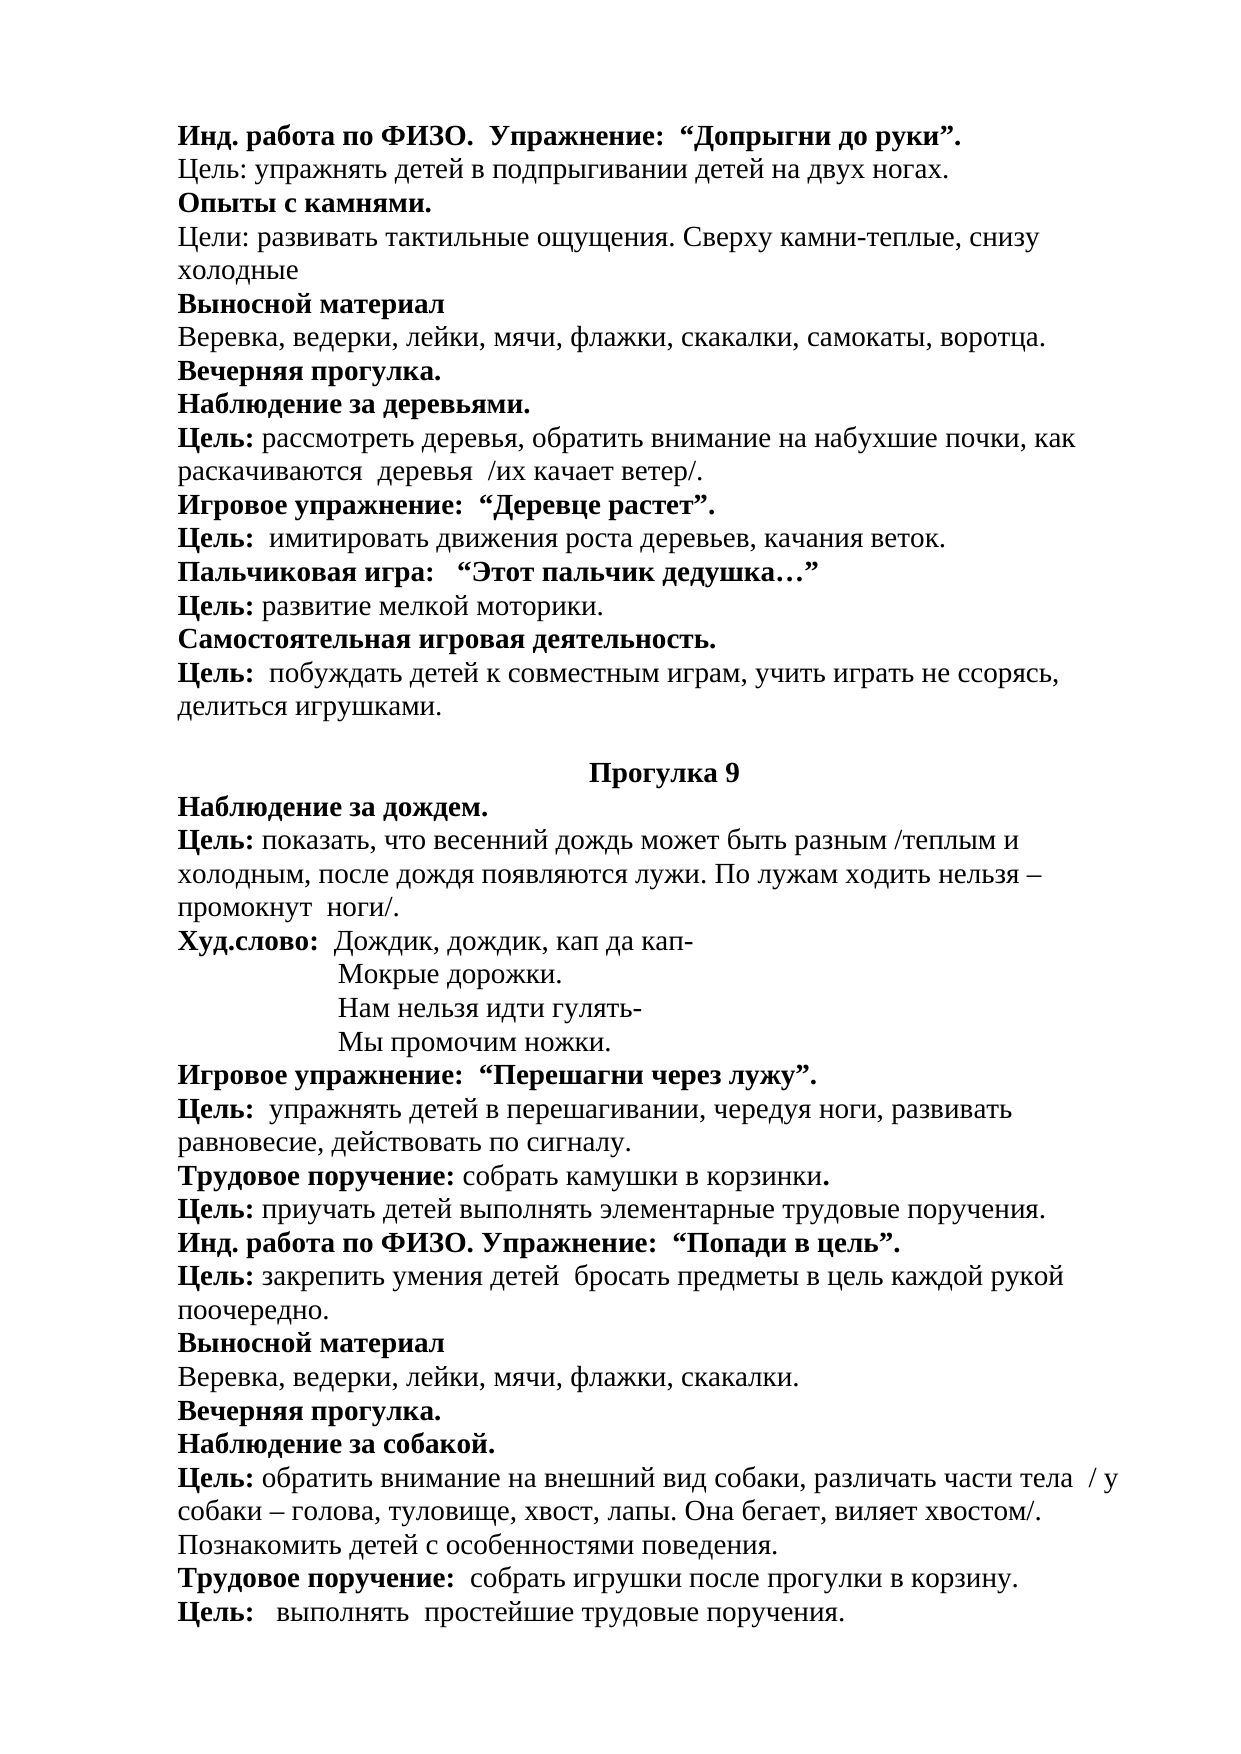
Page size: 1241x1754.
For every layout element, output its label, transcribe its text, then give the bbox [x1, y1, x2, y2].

text Игровое упражнение: “Деревце растет”. [177, 487, 1152, 521]
text Веревка, ведерки, лейки, мячи, флажки, скакалки. [177, 1359, 1152, 1393]
text Мы промочим ножки. [177, 1024, 1152, 1057]
text Цель: имитировать движения роста деревьев, качания веток. [177, 521, 1152, 554]
text Трудовое поручение: собрать камушки в корзинки. [177, 1158, 1152, 1191]
text Худ.слово: Дождик, дождик, кап да кап- [177, 923, 1152, 957]
text Пальчиковая игра: “Этот пальчик дедушка…” [177, 554, 1152, 588]
text Выносной материал [177, 286, 1152, 319]
text Вечерняя прогулка. [177, 353, 1152, 386]
text Опыты с камнями. [177, 185, 1152, 219]
text Наблюдение за собакой. [177, 1426, 1152, 1460]
text Цель: закрепить умения детей бросать предметы в цель каждой рукой поочередно. [177, 1258, 1152, 1326]
text Инд. работа по ФИЗО. Упражнение: “Попади в цель”. [177, 1225, 1152, 1258]
text Цель: побуждать детей к совместным играм, учить играть не ссорясь, делиться игрушками. [177, 655, 1152, 722]
text Наблюдение за деревьями. [177, 386, 1152, 420]
text Цель: приучать детей выполнять элементарные трудовые поручения. [177, 1191, 1152, 1225]
text Инд. работа по ФИЗО. Упражнение: “Допрыгни до руки”. [177, 118, 1152, 152]
text Цель: упражнять детей в подпрыгивании детей на двух ногах. [177, 152, 1152, 185]
text Игровое упражнение: “Перешагни через лужу”. [177, 1057, 1152, 1091]
text Мокрые дорожки. [177, 957, 1152, 990]
text Нам нельзя идти гулять- [177, 990, 1152, 1024]
text Прогулка 9 [177, 755, 1152, 789]
text Вечерняя прогулка. [177, 1393, 1152, 1426]
text Самостоятельная игровая деятельность. [177, 621, 1152, 655]
text Трудовое поручение: собрать игрушки после прогулки в корзину. [177, 1560, 1152, 1594]
text Цель: рассмотреть деревья, обратить внимание на набухшие почки, как раскачиваются деревья /их качает ветер/. [177, 420, 1152, 487]
text Цель: показать, что весенний дождь может быть разным /теплым и холодным, после дождя появляются лужи. По лужам ходить нельзя – промокнут ноги/. [177, 822, 1152, 923]
text Цель: выполнять простейшие трудовые поручения. [177, 1594, 1152, 1627]
text Веревка, ведерки, лейки, мячи, флажки, скакалки, самокаты, воротца. [177, 319, 1152, 353]
text Цель: развитие мелкой моторики. [177, 588, 1152, 621]
text Наблюдение за дождем. [177, 789, 1152, 822]
text Цель: упражнять детей в перешагивании, чередуя ноги, развивать равновесие, действовать по сигналу. [177, 1091, 1152, 1158]
text Цели: развивать тактильные ощущения. Сверху камни-теплые, снизу холодные [177, 219, 1152, 286]
text Цель: обратить внимание на внешний вид собаки, различать части тела / у собаки – голова, туловище, хвост, лапы. Она бегает, виляет хвостом/. Познакомить детей с особенностями поведения. [177, 1460, 1152, 1560]
text Выносной материал [177, 1326, 1152, 1359]
